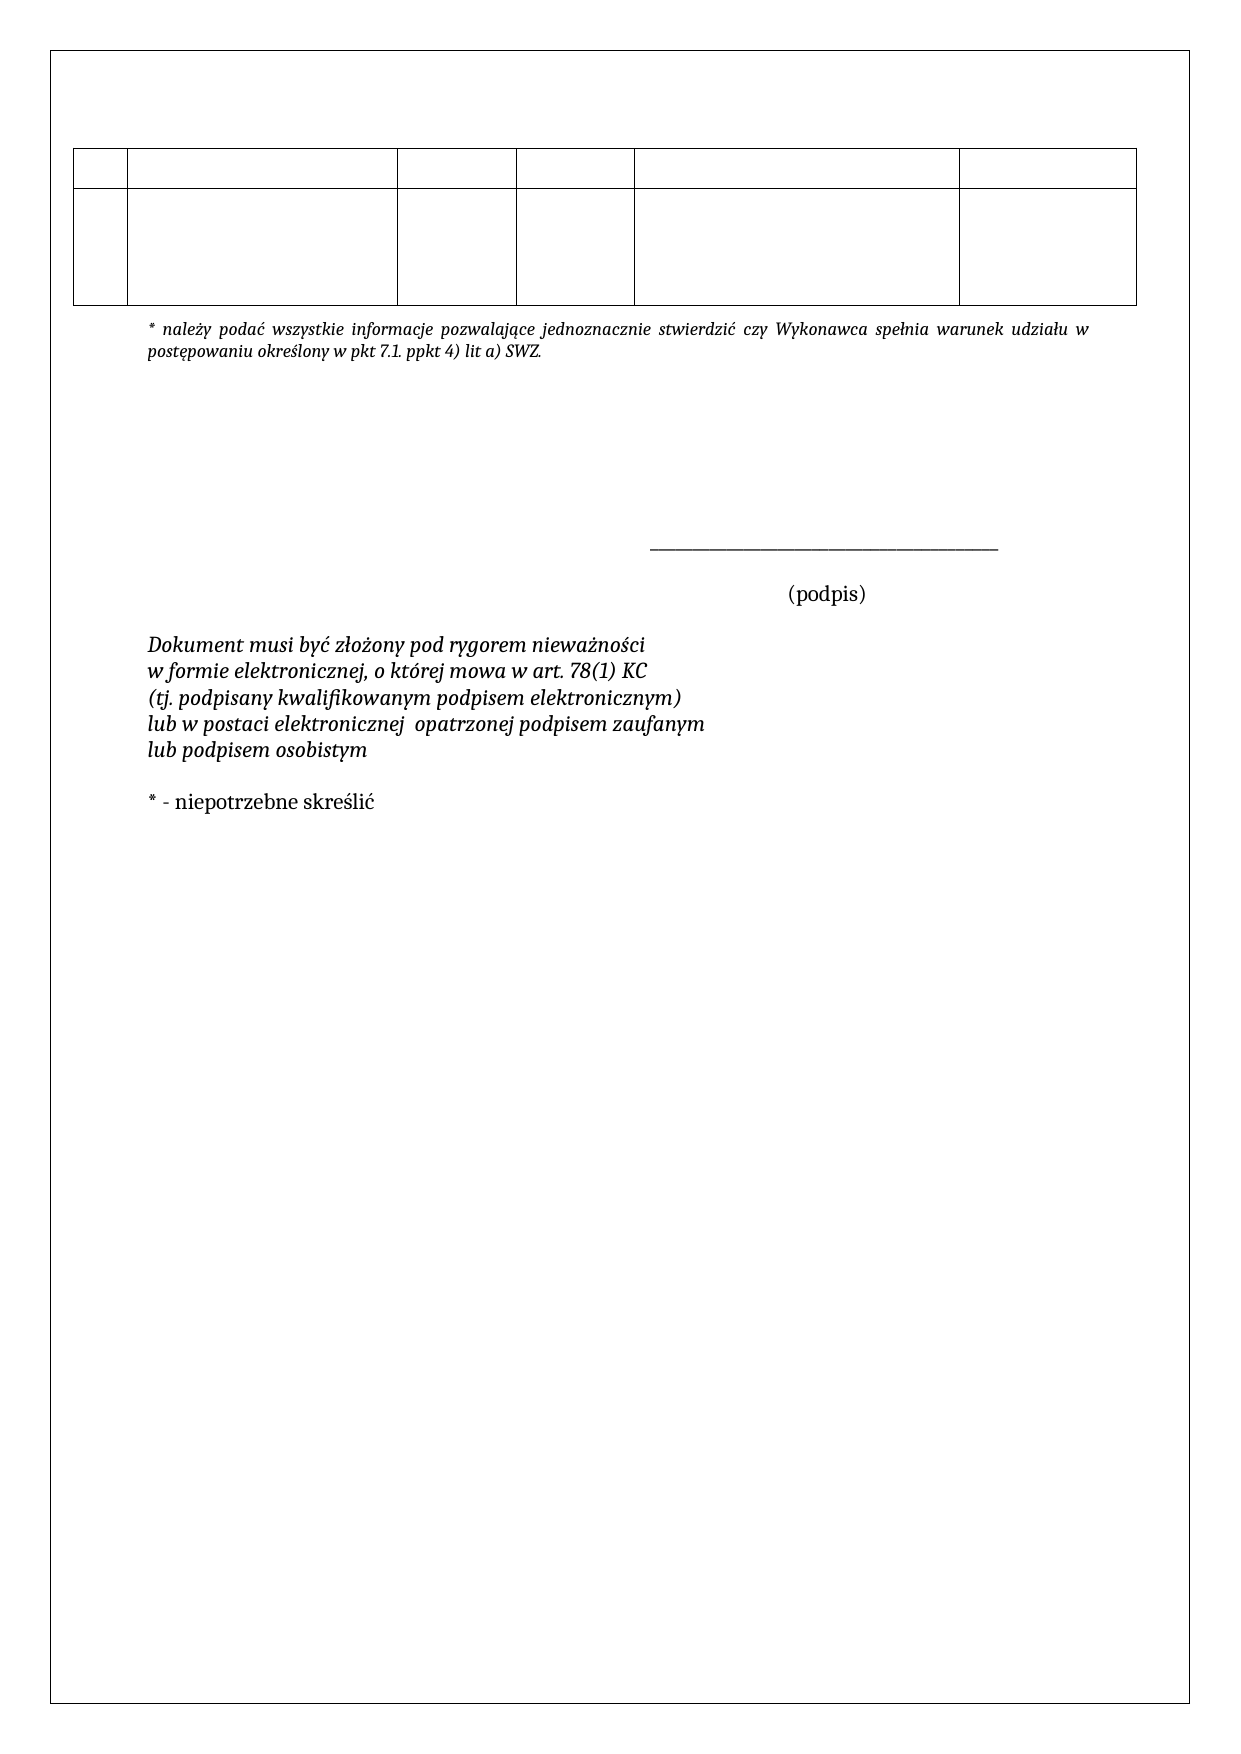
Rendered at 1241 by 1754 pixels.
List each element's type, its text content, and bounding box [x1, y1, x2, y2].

table_cell [398, 189, 516, 305]
table_cell [128, 189, 397, 305]
table_cell [517, 189, 634, 305]
text * - niepotrzebne skreślić [147, 788, 1093, 815]
text * należy podać wszystkie informacje pozwalające jednoznacznie stwierdzić czy Wykonawca spełnia warunek udziału w postępowaniu określony w pkt 7.1. ppkt 4) lit a) SWZ. [147, 318, 1093, 362]
text Dokument musi być złożony pod rygorem nieważności w formie elektronicznej, o której mowa w art. 78(1) KC (tj. podpisany kwalifikowanym podpisem elektronicznym) [147, 632, 1093, 711]
table_cell [635, 189, 959, 305]
table_cell [960, 189, 1136, 305]
table_cell [517, 149, 634, 187]
text lub podpisem osobistym [147, 737, 1093, 763]
table_cell [128, 149, 397, 187]
table_cell [635, 149, 959, 187]
text _________________________________________ (podpis) [561, 528, 1093, 607]
table_cell [74, 149, 127, 187]
table_cell [960, 149, 1136, 187]
table_cell [74, 189, 127, 305]
table_cell [398, 149, 516, 187]
text lub w postaci elektronicznej opatrzonej podpisem zaufanym [147, 711, 1093, 737]
